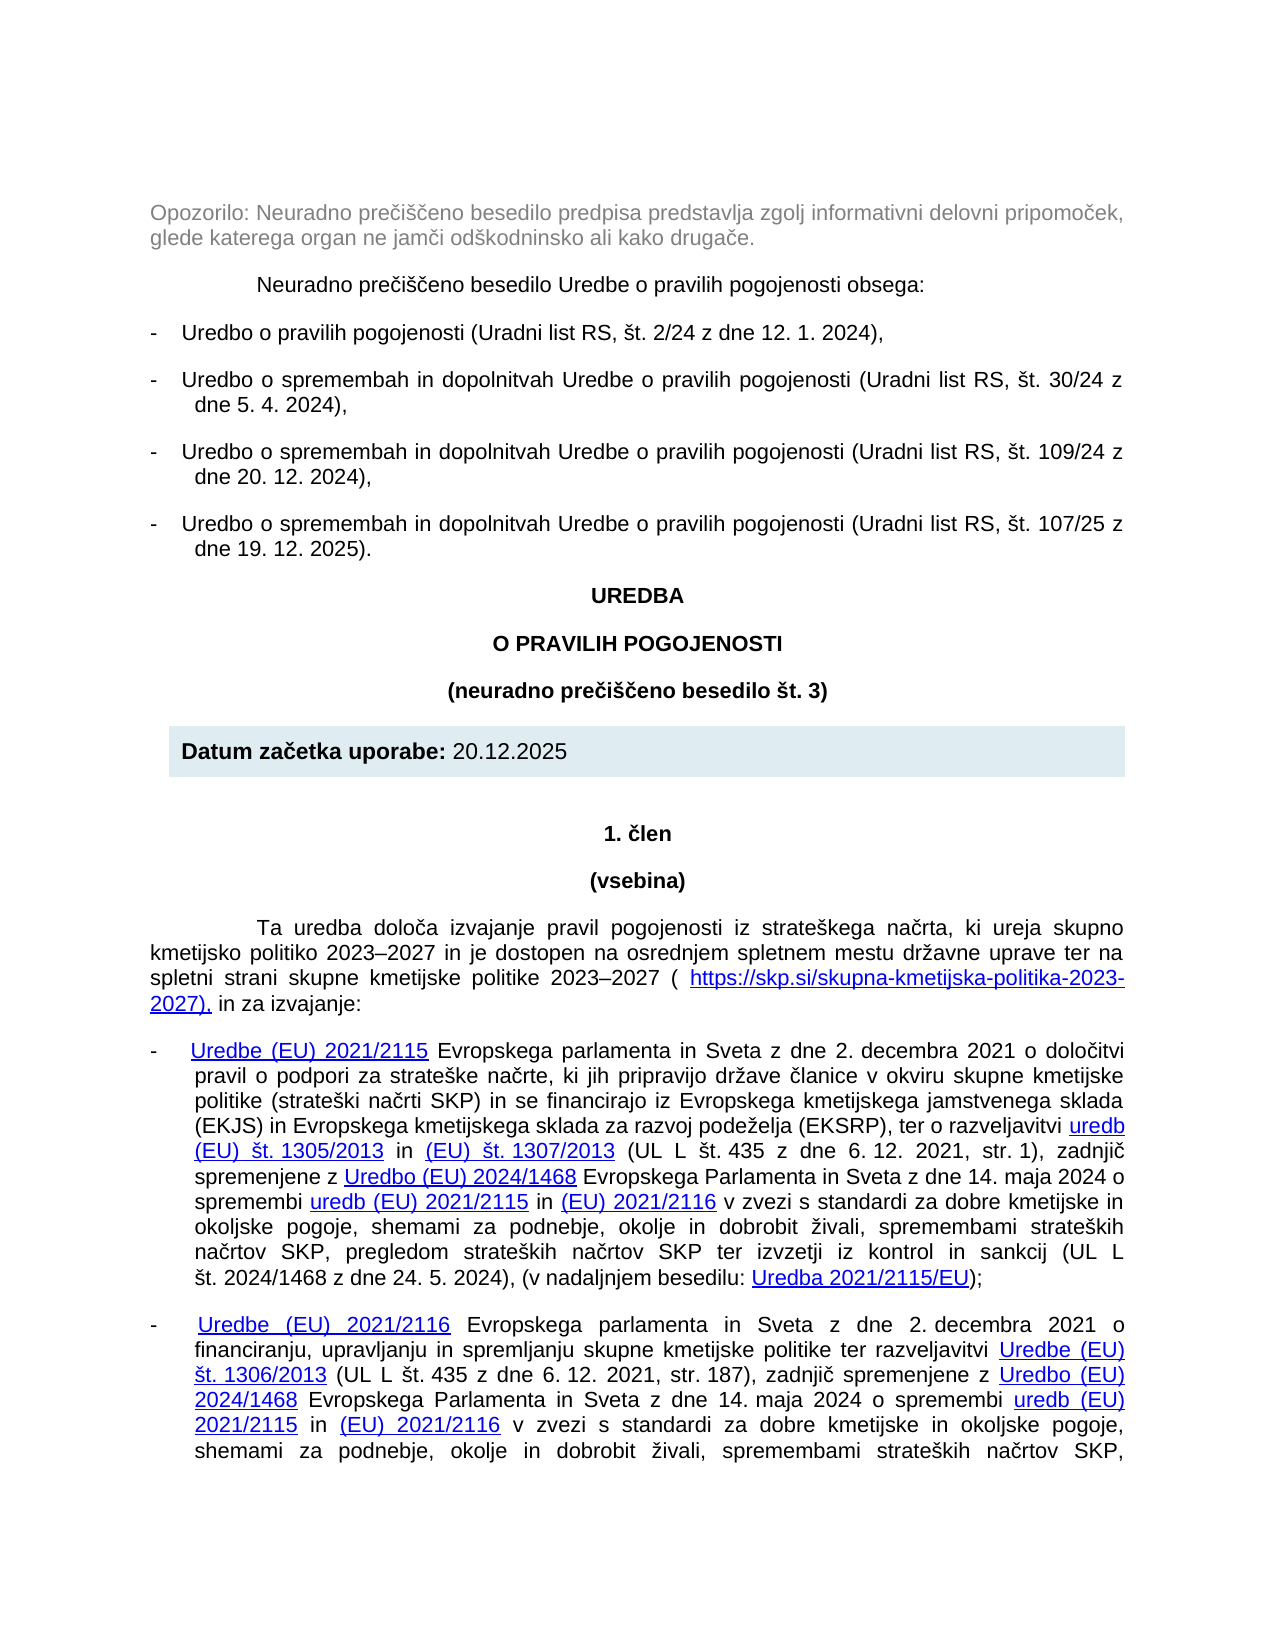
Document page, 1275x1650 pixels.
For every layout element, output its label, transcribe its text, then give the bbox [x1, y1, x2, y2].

text - Uredbo o spremembah in dopolnitvah Uredbe o pravilih pogojenosti (Uradni list RS, št. 109/24 z dne 20. 12. 2024), [150, 439, 1125, 489]
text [150, 1312, 1125, 1463]
text Datum začetka uporabe: 20.12.2025 [169, 726, 1125, 777]
text UREDBA [150, 583, 1125, 608]
text Ta uredba določa izvajanje pravil pogojenosti iz strateškega načrta, ki ureja skupno kmetijsko politiko 2023–2027 in je dostopen na osrednjem spletnem mestu državne uprave ter na spletni strani skupne kmetijske politike 2023–2027 ( https://skp.si/skupna-kmetijska-politika-2023-2027), in za izvajanje: [150, 915, 1125, 1016]
text (vsebina) [150, 847, 1125, 893]
text Opozorilo: Neuradno prečiščeno besedilo predpisa predstavlja zgolj informativni delovni pripomoček, glede katerega organ ne jamči odškodninsko ali kako drugače. [150, 150, 1125, 250]
text Neuradno prečiščeno besedilo Uredbe o pravilih pogojenosti obsega: [150, 272, 1125, 297]
text - Uredbo o spremembah in dopolnitvah Uredbe o pravilih pogojenosti (Uradni list RS, št. 30/24 z dne 5. 4. 2024), [150, 366, 1125, 417]
text - Uredbe (EU) 2021/2115 Evropskega parlamenta in Sveta z dne 2. decembra 2021 o določitvi pravil o podpori za strateške načrte, ki jih pripravijo države članice v okviru skupne kmetijske politike (strateški načrti SKP) in se financirajo iz Evropskega kmetijskega jamstvenega sklada (EKJS) in Evropskega kmetijskega sklada za razvoj podeželja (EKSRP), ter o razveljavitvi uredb (EU) št. 1305/2013 in (EU) št. 1307/2013 (UL L št. 435 z dne 6. 12. 2021, str. 1), zadnjič spremenjene z Uredbo (EU) 2024/1468 Evropskega Parlamenta in Sveta z dne 14. maja 2024 o spremembi uredb (EU) 2021/2115 in (EU) 2021/2116 v zvezi s standardi za dobre kmetijske in okoljske pogoje, shemami za podnebje, okolje in dobrobit živali, spremembami strateških načrtov SKP, pregledom strateških načrtov SKP ter izvzetji iz kontrol in sankcij (UL L št. 2024/1468 z dne 24. 5. 2024), (v nadaljnjem besedilu: Uredba 2021/2115/EU); [150, 1038, 1125, 1290]
text - Uredbo o pravilih pogojenosti (Uradni list RS, št. 2/24 z dne 12. 1. 2024), [150, 319, 1125, 344]
text - Uredbo o spremembah in dopolnitvah Uredbe o pravilih pogojenosti (Uradni list RS, št. 107/25 z dne 19. 12. 2025). [150, 511, 1125, 561]
text 1. člen [150, 800, 1125, 846]
text (neuradno prečiščeno besedilo št. 3) [150, 627, 1125, 703]
